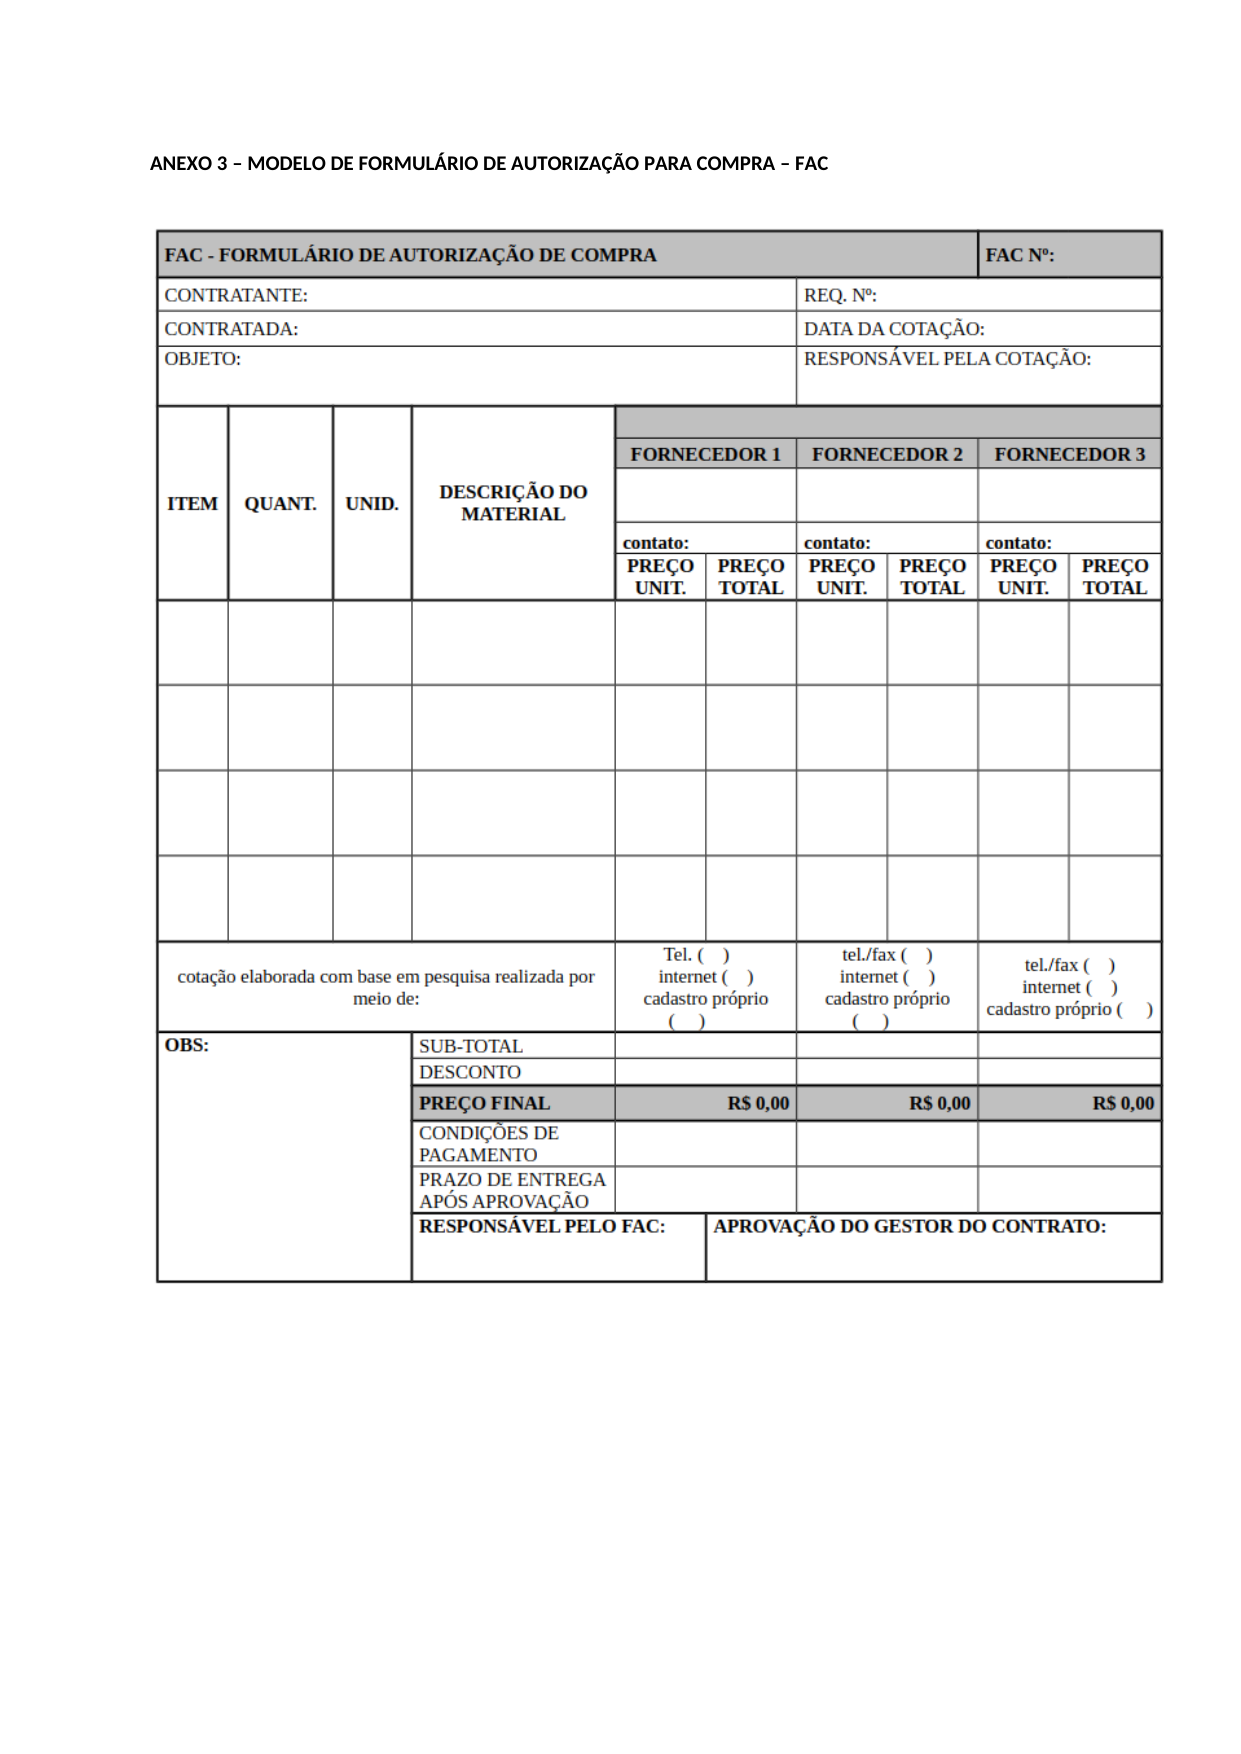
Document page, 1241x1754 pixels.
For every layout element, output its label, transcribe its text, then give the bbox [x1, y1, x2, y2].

text ANEXO 3 – MODELO DE FORMULÁRIO DE AUTORIZAÇÃO PARA COMPRA – FAC [150, 150, 1090, 206]
picture [150, 224, 1170, 1291]
